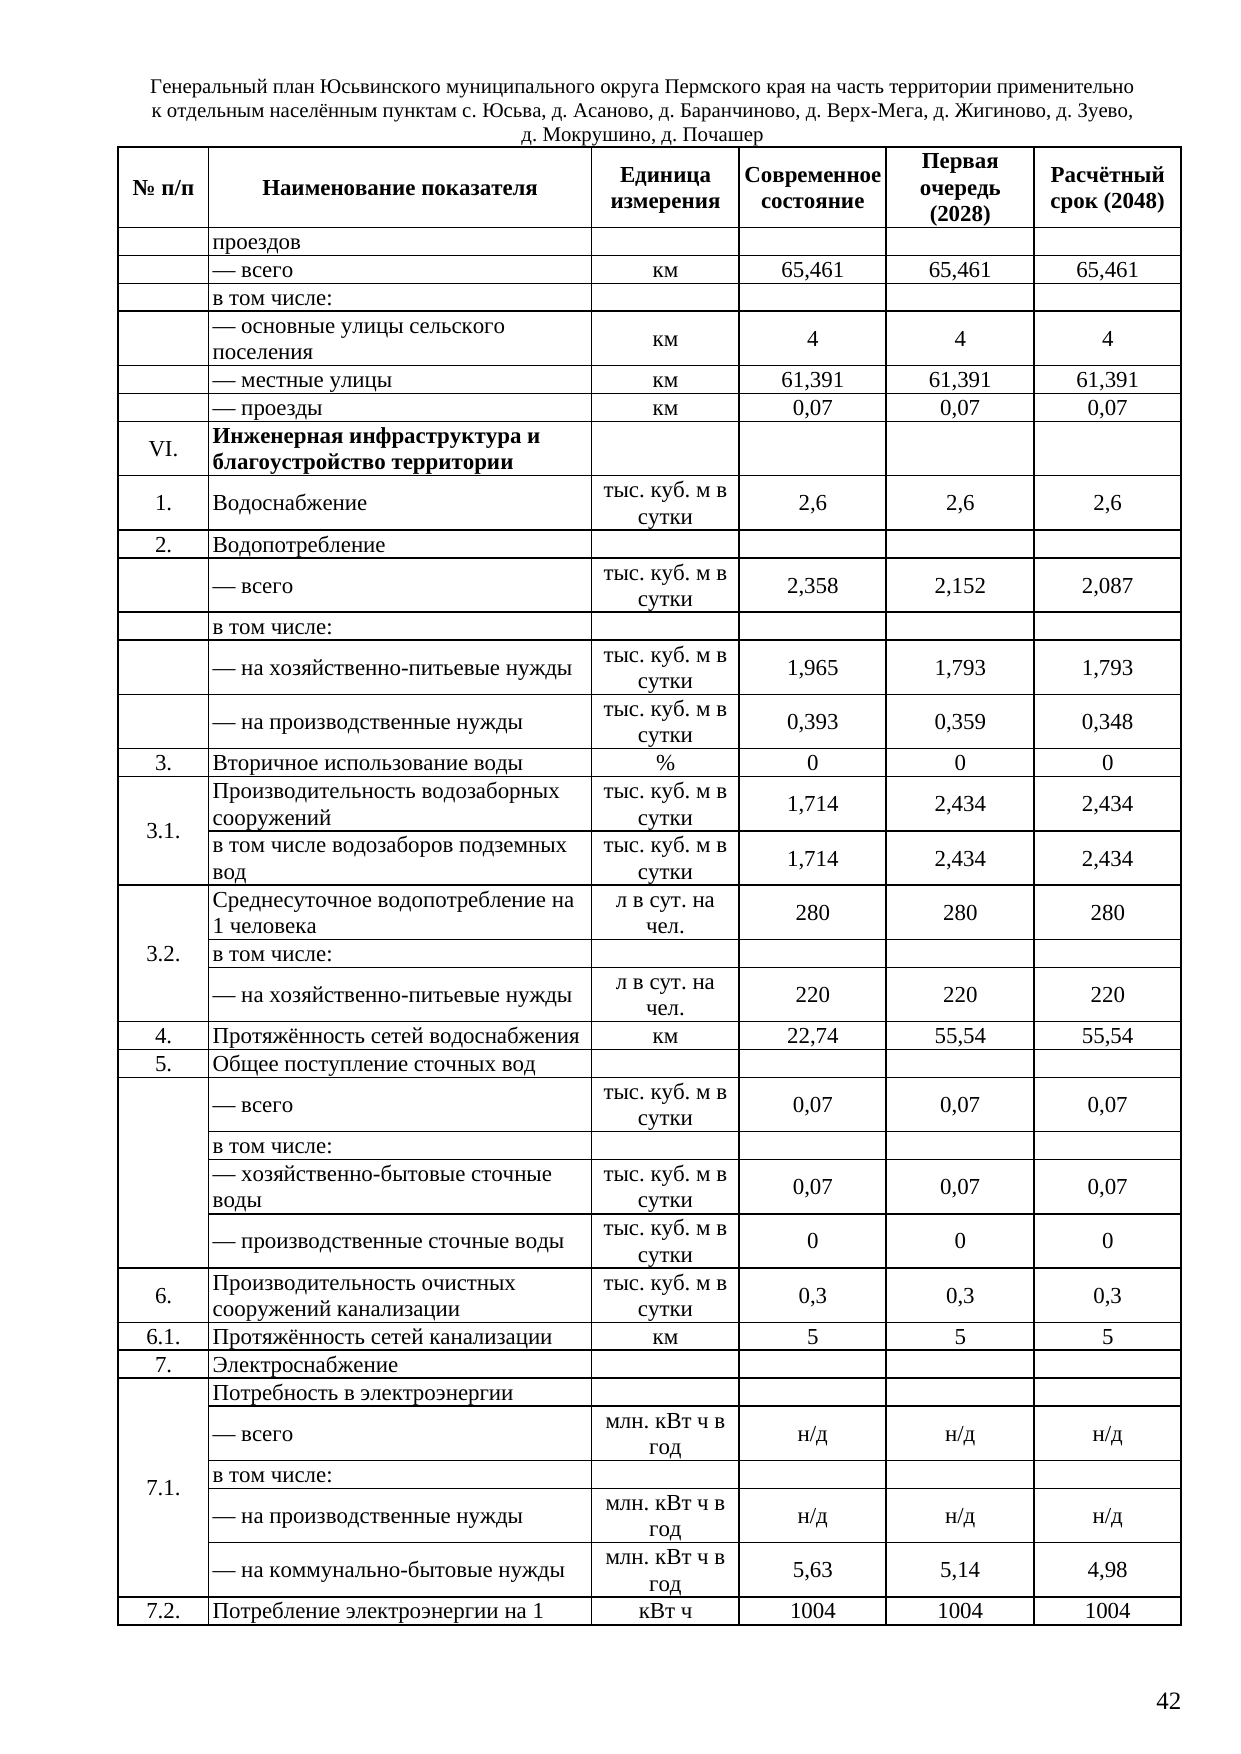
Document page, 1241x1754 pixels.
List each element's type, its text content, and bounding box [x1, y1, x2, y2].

table_cell в том числе: [209, 940, 591, 966]
table_cell 280 [740, 886, 885, 938]
table_cell [740, 1379, 885, 1405]
table_cell [592, 422, 738, 475]
table_cell 280 [1035, 886, 1180, 938]
table_header Единица измерения [592, 148, 738, 227]
table_cell — основные улицы сельского поселения [209, 312, 591, 365]
table_cell 2,358 [740, 559, 885, 611]
table_cell 4 [1035, 312, 1180, 365]
table_cell — хозяйственно-бытовые сточные воды [209, 1160, 591, 1213]
table_cell [740, 531, 885, 557]
table_cell [887, 940, 1033, 966]
table_cell 0,07 [1035, 394, 1180, 421]
table_cell [740, 1461, 885, 1487]
table_cell — на производственные нужды [209, 695, 591, 748]
table_cell млн. кВт ч в год [592, 1407, 738, 1459]
table_cell 5 [1035, 1323, 1180, 1349]
table_cell 0,3 [740, 1269, 885, 1321]
table_cell [592, 531, 738, 557]
table_cell [887, 1132, 1033, 1159]
table_cell км [592, 394, 738, 421]
table_header Наименование показателя [209, 148, 591, 227]
table_cell 0 [887, 1215, 1033, 1267]
table_cell 0 [1035, 1215, 1180, 1267]
table_cell [1035, 531, 1180, 557]
table_cell 3.2. [119, 886, 208, 1021]
table_cell 0,348 [1035, 695, 1180, 748]
table_cell Водопотребление [209, 531, 591, 557]
table_cell 2,152 [887, 559, 1033, 611]
table_cell кВт ч [592, 1598, 738, 1624]
table_cell [887, 531, 1033, 557]
table_cell Среднесуточное водопотребление на 1 человека [209, 886, 591, 938]
table_cell тыс. куб. м в сутки [592, 1269, 738, 1321]
table_cell Общее поступление сточных вод [209, 1050, 591, 1076]
table_cell [592, 1379, 738, 1405]
table_cell [740, 1132, 885, 1159]
table_cell тыс. куб. м в сутки [592, 559, 738, 611]
table_cell 55,54 [1035, 1022, 1180, 1048]
table_cell [1035, 613, 1180, 639]
table_cell [592, 1132, 738, 1159]
table_cell [740, 422, 885, 475]
table_cell [592, 284, 738, 310]
table_cell 3. [119, 749, 208, 776]
table_cell тыс. куб. м в сутки [592, 1215, 738, 1267]
table_cell — на коммунально-бытовые нужды [209, 1543, 591, 1596]
table_cell Электроснабжение [209, 1351, 591, 1377]
table_header Первая очередь (2028) [887, 148, 1033, 227]
table_cell 55,54 [887, 1022, 1033, 1048]
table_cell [209, 1598, 591, 1624]
table_cell [1035, 1132, 1180, 1159]
table_cell 1. [119, 476, 208, 529]
table_cell — на производственные нужды [209, 1489, 591, 1542]
table_cell 0,07 [740, 1078, 885, 1131]
table_cell 1,793 [887, 641, 1033, 693]
table_cell [592, 613, 738, 639]
table_header № п/п [119, 148, 208, 227]
table_cell тыс. куб. м в сутки [592, 777, 738, 830]
table_cell 1,965 [740, 641, 885, 693]
table_cell — на хозяйственно-питьевые нужды [209, 641, 591, 693]
table_cell 22,74 [740, 1022, 885, 1048]
table_cell 0 [740, 749, 885, 776]
table_cell км [592, 312, 738, 365]
table_cell [1035, 1351, 1180, 1377]
table_cell [887, 1461, 1033, 1487]
table_cell 2,434 [1035, 777, 1180, 830]
table_cell [1035, 1379, 1180, 1405]
table_cell [119, 366, 208, 393]
table_cell 2,087 [1035, 559, 1180, 611]
table_cell н/д [1035, 1407, 1180, 1459]
table_cell тыс. куб. м в сутки [592, 832, 738, 884]
table_cell 4 [740, 312, 885, 365]
table_cell [592, 1351, 738, 1377]
table_cell 4 [887, 312, 1033, 365]
table_cell [740, 284, 885, 310]
table_cell 1,714 [740, 777, 885, 830]
table_cell 2,434 [1035, 832, 1180, 884]
table_cell 7.1. [119, 1379, 208, 1596]
table_cell 280 [887, 886, 1033, 938]
table_cell [592, 940, 738, 966]
table_cell Производительность водозаборных сооружений [209, 777, 591, 830]
table_header Расчётный срок (2048) [1035, 148, 1180, 227]
table_cell н/д [740, 1407, 885, 1459]
table_cell 0,07 [1035, 1160, 1180, 1213]
table_cell Протяжённость сетей канализации [209, 1323, 591, 1349]
table_cell [119, 284, 208, 310]
table_cell 3.1. [119, 777, 208, 884]
table_cell н/д [1035, 1489, 1180, 1542]
table_cell тыс. куб. м в сутки [592, 476, 738, 529]
table_cell [887, 1351, 1033, 1377]
table_cell — всего [209, 1407, 591, 1459]
table_cell [119, 312, 208, 365]
table_cell в том числе: [209, 284, 591, 310]
table_cell 7.2. [119, 1598, 208, 1624]
table_cell 0 [1035, 749, 1180, 776]
table_cell [740, 613, 885, 639]
table_cell 0,3 [887, 1269, 1033, 1321]
table_cell [592, 1050, 738, 1076]
table_cell [887, 284, 1033, 310]
table_cell Производительность очистных сооружений канализации [209, 1269, 591, 1321]
table_cell [740, 1351, 885, 1377]
table_cell тыс. куб. м в сутки [592, 1078, 738, 1131]
table_cell 4. [119, 1022, 208, 1048]
table_cell % [592, 749, 738, 776]
table_cell [119, 1078, 208, 1267]
table_cell млн. кВт ч в год [592, 1489, 738, 1542]
table_cell 65,461 [740, 256, 885, 282]
table_cell н/д [740, 1489, 885, 1542]
table_cell 0 [887, 749, 1033, 776]
table_cell 5,63 [740, 1543, 885, 1596]
table_cell 5,14 [887, 1543, 1033, 1596]
table_cell 1004 [1035, 1598, 1180, 1624]
table_cell Протяжённость сетей водоснабжения [209, 1022, 591, 1048]
table_cell 2,434 [887, 777, 1033, 830]
table_cell 6. [119, 1269, 208, 1321]
table_cell 2,6 [1035, 476, 1180, 529]
table_cell 61,391 [1035, 366, 1180, 393]
table_cell [1035, 1461, 1180, 1487]
table_cell 1,714 [740, 832, 885, 884]
table_cell 220 [740, 968, 885, 1021]
table_cell 5. [119, 1050, 208, 1076]
table_cell 4,98 [1035, 1543, 1180, 1596]
table_cell 0,07 [740, 1160, 885, 1213]
table_cell н/д [887, 1489, 1033, 1542]
table_cell 0,07 [887, 1078, 1033, 1131]
table_cell [119, 613, 208, 639]
table_cell тыс. куб. м в сутки [592, 1160, 738, 1213]
table_cell Потребность в электроэнергии [209, 1379, 591, 1405]
table_cell [1035, 940, 1180, 966]
table_cell [119, 641, 208, 693]
table_cell л в сут. на чел. [592, 968, 738, 1021]
table_cell [740, 1050, 885, 1076]
table_cell 0,07 [887, 394, 1033, 421]
table_cell — всего [209, 559, 591, 611]
table_cell 61,391 [887, 366, 1033, 393]
table_cell — производственные сточные воды [209, 1215, 591, 1267]
table_cell 0,393 [740, 695, 885, 748]
table_cell 2,434 [887, 832, 1033, 884]
table_cell — проезды [209, 394, 591, 421]
table_header Современное состояние [740, 148, 885, 227]
table_cell [1035, 422, 1180, 475]
table_cell 2,6 [740, 476, 885, 529]
table_cell [887, 1379, 1033, 1405]
table_cell млн. кВт ч в год [592, 1543, 738, 1596]
table_cell км [592, 1323, 738, 1349]
table_cell [740, 228, 885, 254]
table_cell в том числе: [209, 1461, 591, 1487]
table_cell Протяжённость основных улиц и проездов [209, 228, 591, 254]
table_cell Вторичное использование воды [209, 749, 591, 776]
table_cell 1004 [740, 1598, 885, 1624]
table_cell в том числе водозаборов подземных вод [209, 832, 591, 884]
table_cell 65,461 [1035, 256, 1180, 282]
table_cell — на хозяйственно-питьевые нужды [209, 968, 591, 1021]
table_cell 0,07 [887, 1160, 1033, 1213]
table_cell 0,07 [740, 394, 885, 421]
table_cell [592, 228, 738, 254]
table_cell н/д [887, 1407, 1033, 1459]
table_cell 220 [1035, 968, 1180, 1021]
table_cell в том числе: [209, 613, 591, 639]
table_cell тыс. куб. м в сутки [592, 641, 738, 693]
table_cell 1. [119, 228, 208, 254]
table_cell [1035, 1050, 1180, 1076]
table_cell 1,793 [1035, 641, 1180, 693]
table_cell — всего [209, 1078, 591, 1131]
table_cell 2. [119, 531, 208, 557]
table_cell 61,391 [740, 366, 885, 393]
table_cell км [592, 366, 738, 393]
table_cell 0 [740, 1215, 885, 1267]
table_cell [592, 1461, 738, 1487]
table_cell [119, 394, 208, 421]
table_cell 6.1. [119, 1323, 208, 1349]
table_cell VI. [119, 422, 208, 475]
table_cell [119, 256, 208, 282]
table_cell [1035, 228, 1180, 254]
table_cell 5 [740, 1323, 885, 1349]
table_cell л в сут. на чел. [592, 886, 738, 938]
table_cell [740, 940, 885, 966]
table_cell [887, 422, 1033, 475]
table_cell [1035, 284, 1180, 310]
table_cell — местные улицы [209, 366, 591, 393]
table_cell 5 [887, 1323, 1033, 1349]
table_cell Водоснабжение [209, 476, 591, 529]
table_cell 65,461 [887, 256, 1033, 282]
table_cell [119, 695, 208, 748]
table_cell км [592, 1022, 738, 1048]
table_cell — всего [209, 256, 591, 282]
table_cell в том числе: [209, 1132, 591, 1159]
table_cell [887, 613, 1033, 639]
table_cell тыс. куб. м в сутки [592, 695, 738, 748]
table_cell 0,359 [887, 695, 1033, 748]
table_cell 7. [119, 1351, 208, 1377]
table_cell 0,3 [1035, 1269, 1180, 1321]
table_cell 2,6 [887, 476, 1033, 529]
table_cell [887, 228, 1033, 254]
table_cell 0,07 [1035, 1078, 1180, 1131]
table_cell 220 [887, 968, 1033, 1021]
table_cell Инженерная инфраструктура и благоустройство территории [209, 422, 591, 475]
table_cell км [592, 256, 738, 282]
table_cell [119, 559, 208, 611]
table_cell [887, 1050, 1033, 1076]
table_cell 1004 [887, 1598, 1033, 1624]
